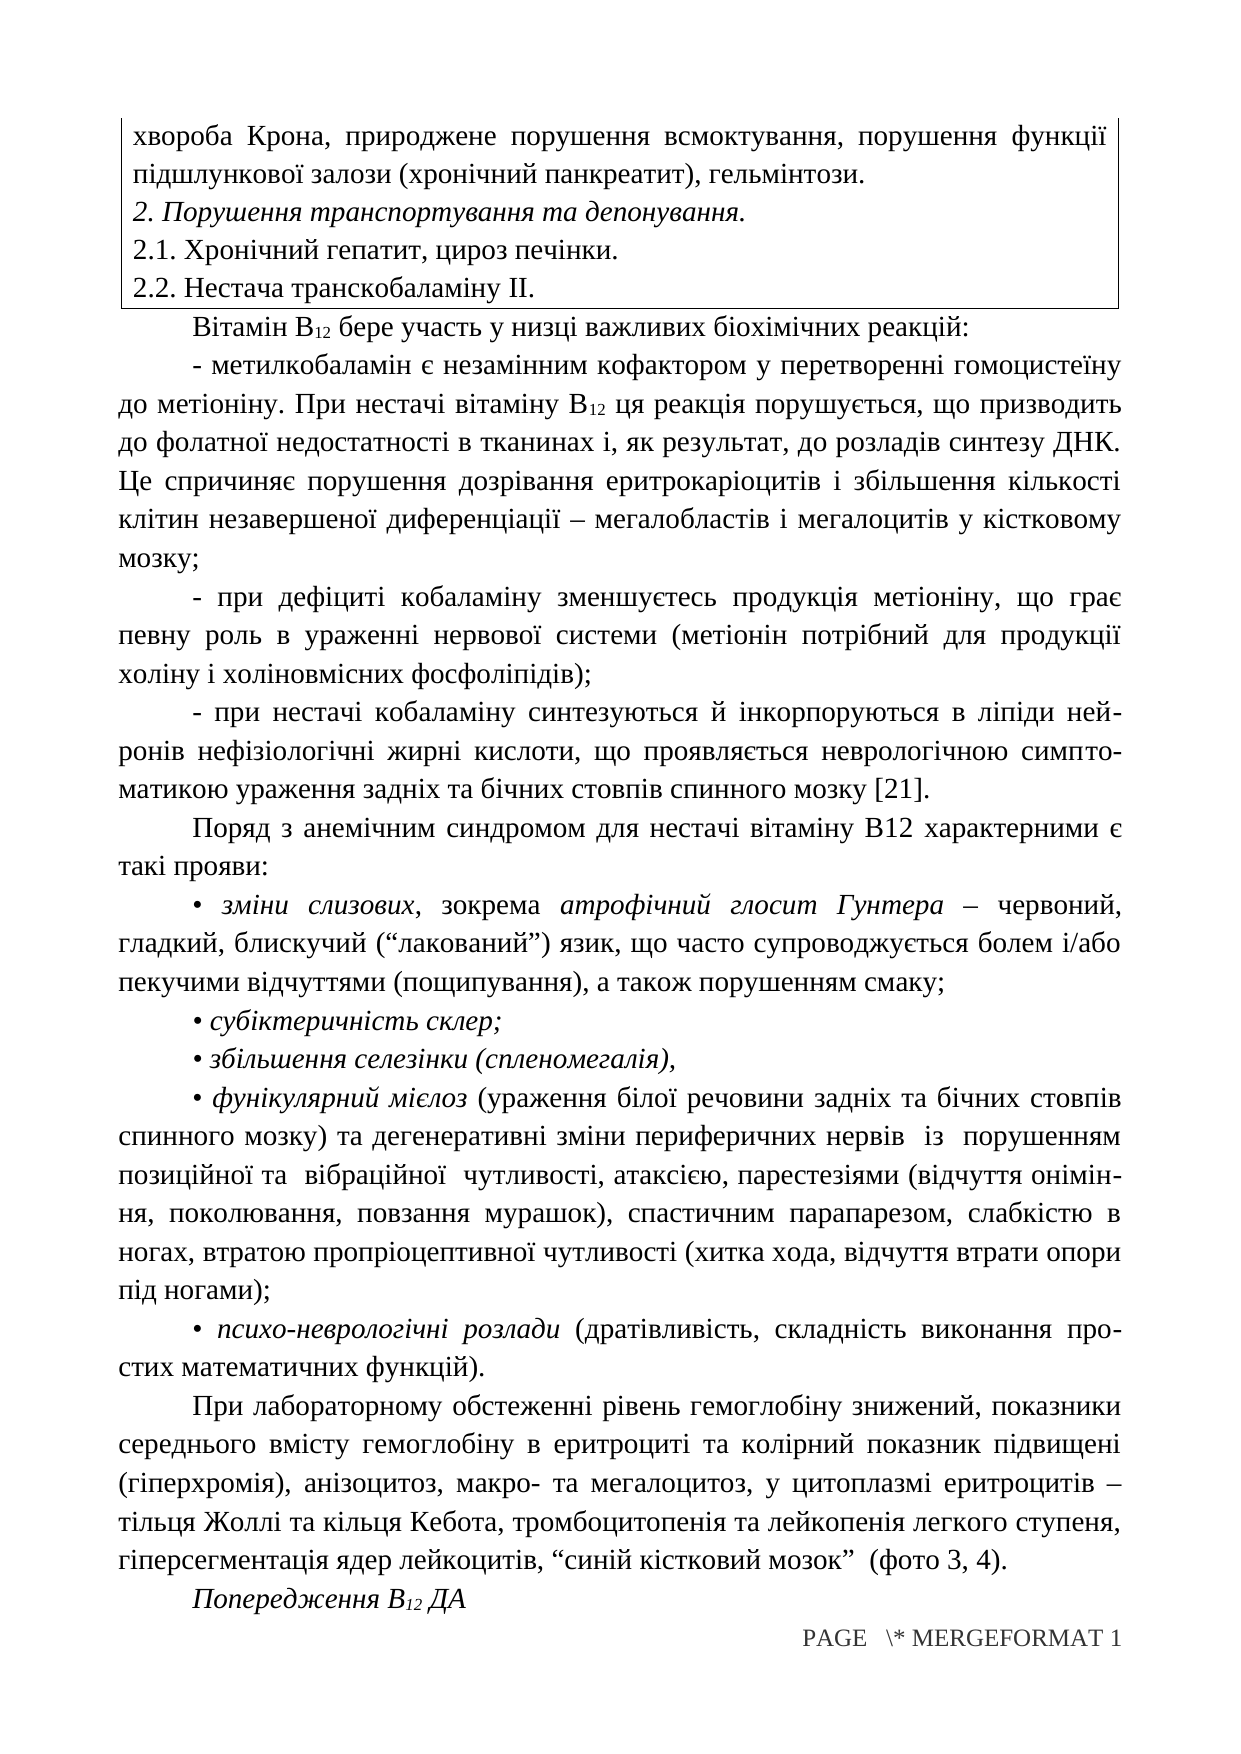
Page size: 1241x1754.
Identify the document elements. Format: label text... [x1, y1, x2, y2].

text - при нестачі кобаламіну синтезуються й інкорпоруються в ліпіди нейронів нефізіологічні жирні кислоти, що проявляється неврологічною симптоматикою ураження задніх та бічних стовпів спинного мозку [21]. [118, 694, 1122, 805]
table_cell 2.1. Хронічний гепатит, цироз печінки. [122, 232, 1118, 270]
text • зміни слизових, зокрема атрофічний глосит Гунтера – червоний, гладкий, блискучий (“лакований”) язик, що часто супроводжується болем і/або пекучими відчуттями (пощипування), а також порушенням смаку; [118, 887, 1122, 998]
text При лабораторному обстеженні рівень гемоглобіну знижений, показники середнього вмісту гемоглобіну в еритроциті та колірний показник підвищені (гіперхромія), анізоцитоз, макро- та мегалоцитоз, у цитоплазмі еритроцитів – тільця Жоллі та кільця Кебота, тромбоцитопенія та лейкопенія легкого ступеня, гіперсегментація ядер лейкоцитів, “синій кістковий мозок” (фото 3, 4). [118, 1388, 1122, 1576]
text - при дефіциті кобаламіну зменшуєтесь продукція метіоніну, що грає певну роль в ураженні нервової системи (метіонін потрібний для продукції холіну і холіновмісних фосфоліпідів); [118, 579, 1122, 689]
text • психо-неврологічні розлади (дратівливість, складність виконання простих математичних функцій). [118, 1311, 1122, 1383]
text • збільшення селезінки (спленомегалія), [118, 1041, 1122, 1075]
text • субіктеричність склер; [118, 1003, 1122, 1036]
text Поряд з анемічним синдромом для нестачі вітаміну В12 характерними є такі прояви: [118, 810, 1122, 882]
text • фунікулярний мієлоз (ураження білої речовини задніх та бічних стовпів спинного мозку) та дегенеративні зміни периферичних нервів із порушенням позиційної та вібраційної чутливості, атаксією, парестезіями (відчуття оніміння, поколювання, повзання мурашок), спастичним парапарезом, слабкістю в ногах, втратою пропріоцептивної чутливості (хитка хода, відчуття втрати опори під ногами); [118, 1080, 1122, 1306]
text Вітамін В12 бере участь у низці важливих біохімічних реакцій: [118, 309, 1122, 342]
text Попередження В12 ДА [118, 1581, 1122, 1614]
table_cell 2. Порушення транспортування та депонування. [122, 195, 1118, 232]
table_cell 2.2. Нестача транскобаламіну II. [122, 270, 1118, 308]
text - метилкобаламін є незамінним кофактором у перетворенні гомоцистеїну до метіоніну. При нестачі вітаміну В12 ця реакція порушується, що призводить до фолатної недостатності в тканинах і, як результат, до розладів синтезу ДНК. Це спричиняє порушення дозрівання еритрокаріоцитів і збільшення кількості клітин незавершеної диференціації – мегалобластів і мегалоцитів у кістковому мозку; [118, 347, 1122, 574]
